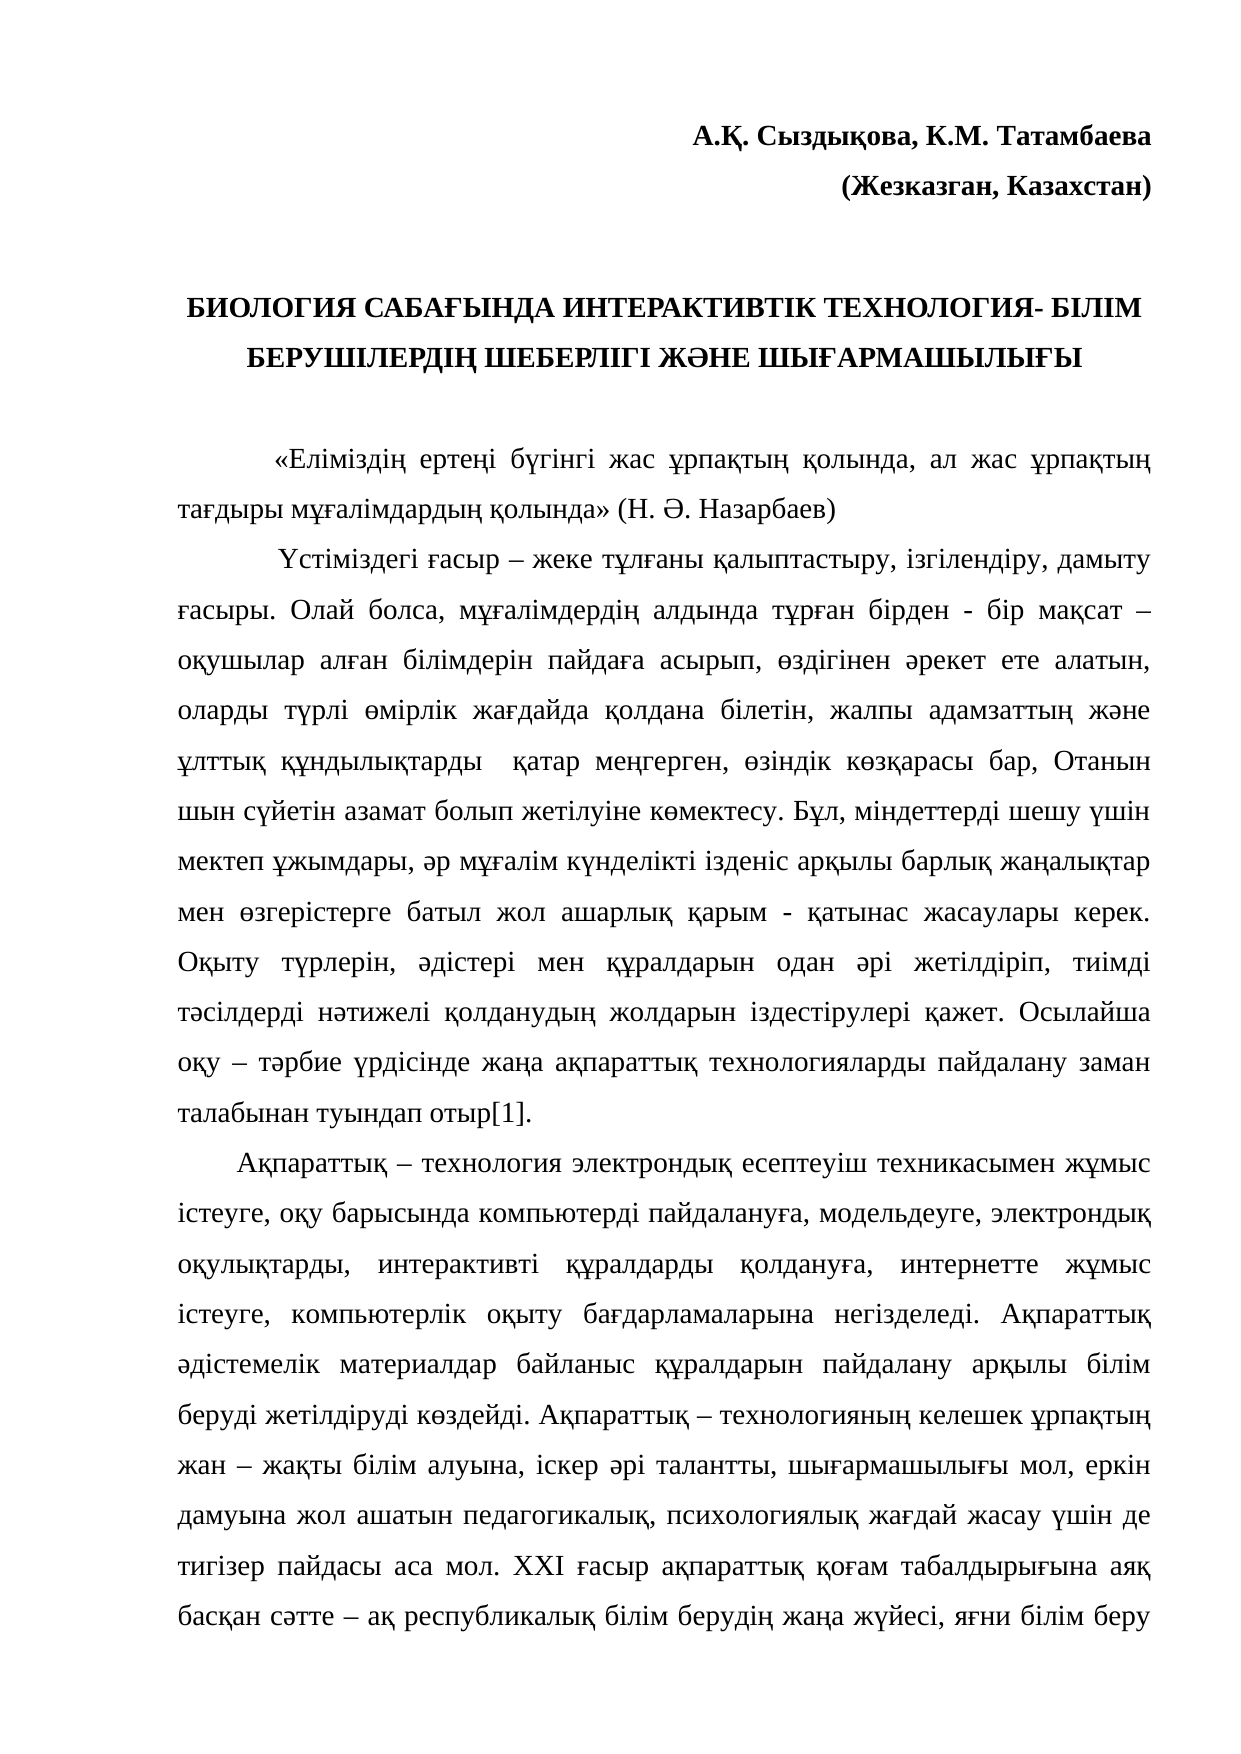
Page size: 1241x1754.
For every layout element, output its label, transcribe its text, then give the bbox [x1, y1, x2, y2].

text Үстіміздегі ғасыр – жеке тұлғаны қалыптастыру, ізгілендіру, дамыту ғасыры. Олай болса, мұғалімдердің алдында тұрған бірден - бір мақсат – оқушылар алған білімдерін пайдаға асырып, өздігінен әрекет ете алатын, оларды түрлі өмірлік жағдайда қолдана білетін, жалпы адамзаттың және ұлттық құндылықтарды қатар меңгерген, өзіндік көзқарасы бар, Отанын шын сүйетін азамат болып жетілуіне көмектесу. Бұл, міндеттерді шешу үшін мектеп ұжымдары, әр мұғалім күнделікті ізденіс арқылы барлық жаңалықтар мен өзгерістерге батыл жол ашарлық қарым - қатынас жасаулары керек. Оқыту түрлерін, әдістері мен құралдарын одан әрі жетілдіріп, тиімді тәсілдерді нәтижелі қолданудың жолдарын іздестірулері қажет. Осылайша оқу – тәрбие үрдісінде жаңа ақпараттық технологияларды пайдалану заман талабынан туындап отыр[1]. [177, 541, 1152, 1128]
text А.Қ. Сыздықова, К.М. Татамбаева [177, 118, 1152, 152]
text (Жезказган, Казахстан) [177, 168, 1152, 202]
subtitle БИОЛОГИЯ САБАҒЫНДА ИНТЕРАКТИВТІК ТЕХНОЛОГИЯ- БІЛІМ БЕРУШІЛЕРДІҢ ШЕБЕРЛІГІ ЖӘНЕ ШЫҒАРМАШЫЛЫҒЫ [177, 290, 1152, 374]
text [177, 1145, 1152, 1632]
text «Еліміздің ертеңі бүгінгі жас ұрпақтың қолында, ал жас ұрпақтың тағдыры мұғалімдардың қолында» (Н. Ә. Назарбаев) [177, 441, 1152, 525]
